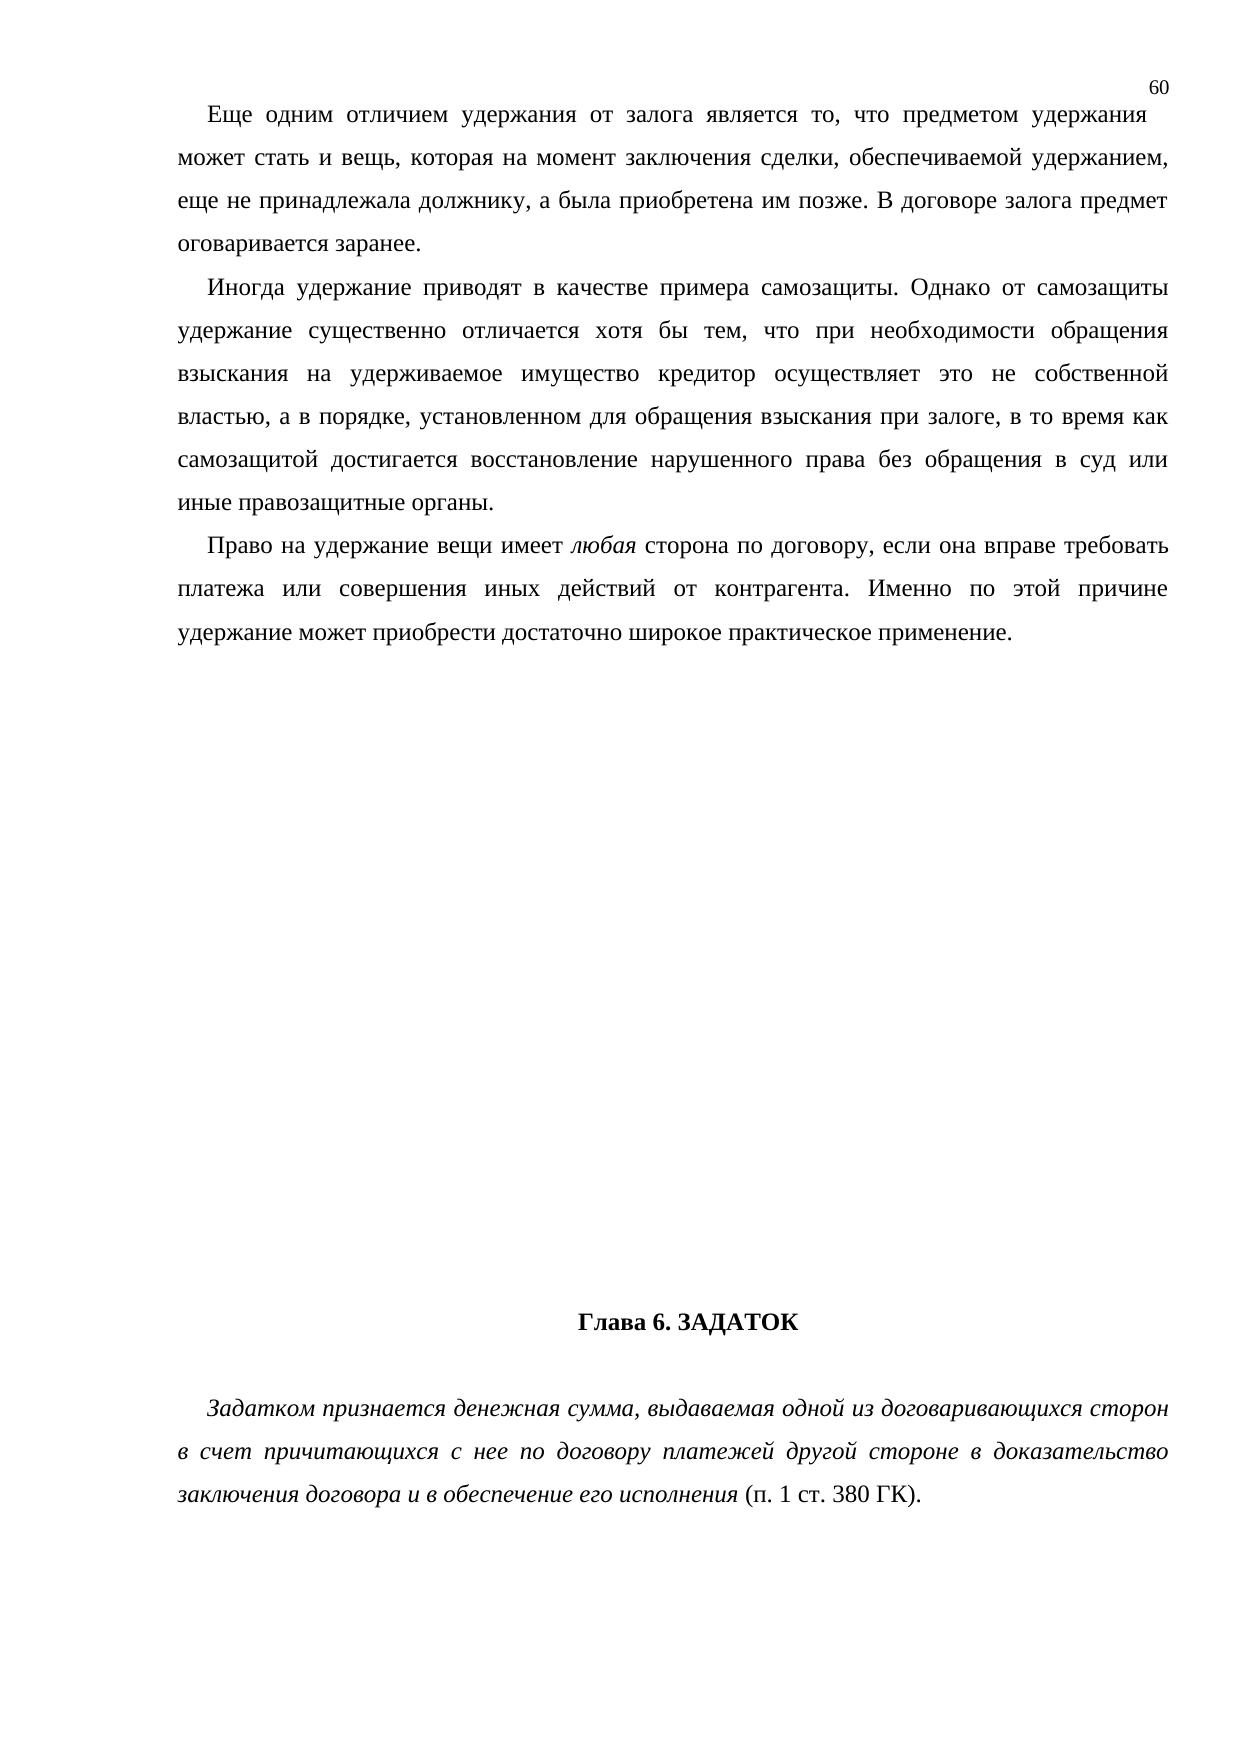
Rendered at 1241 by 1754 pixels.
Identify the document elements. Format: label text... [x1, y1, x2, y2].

text Задатком признается денежная сумма, выдаваемая одной из договаривающихся сторон в счет причитающихся с нее по договору платежей другой стороне в доказательство заключения договора и в обеспечение его исполнения (п. 1 ст. 380 ГК). [177, 1393, 1169, 1508]
title Глава 6. ЗАДАТОК [177, 1307, 1169, 1335]
text Иногда удержание приводят в качестве примера самозащиты. Однако от самозащиты удержание существенно отличается хотя бы тем, что при необходимости обращения взыскания на удерживаемое имущество кредитор осуществляет это не собственной властью, а в порядке, установленном для обращения взыскания при залоге, в то время как самозащитой достигается восстановление нарушенного права без обращения в суд или иные правозащитные органы. [177, 272, 1169, 516]
text Право на удержание вещи имеет любая сторона по договору, если она вправе требовать платежа или совершения иных действий от контрагента. Именно по этой причине удержание может приобрести достаточно широкое практическое применение. [177, 530, 1169, 645]
text Еще одним отличием удержания от залога является то, что предметом удержания может стать и вещь, которая на момент заключения сделки, обеспечиваемой удержанием, еще не принадлежала должнику, а была приобретена им позже. В договоре залога предмет оговаривается заранее. [177, 99, 1169, 257]
